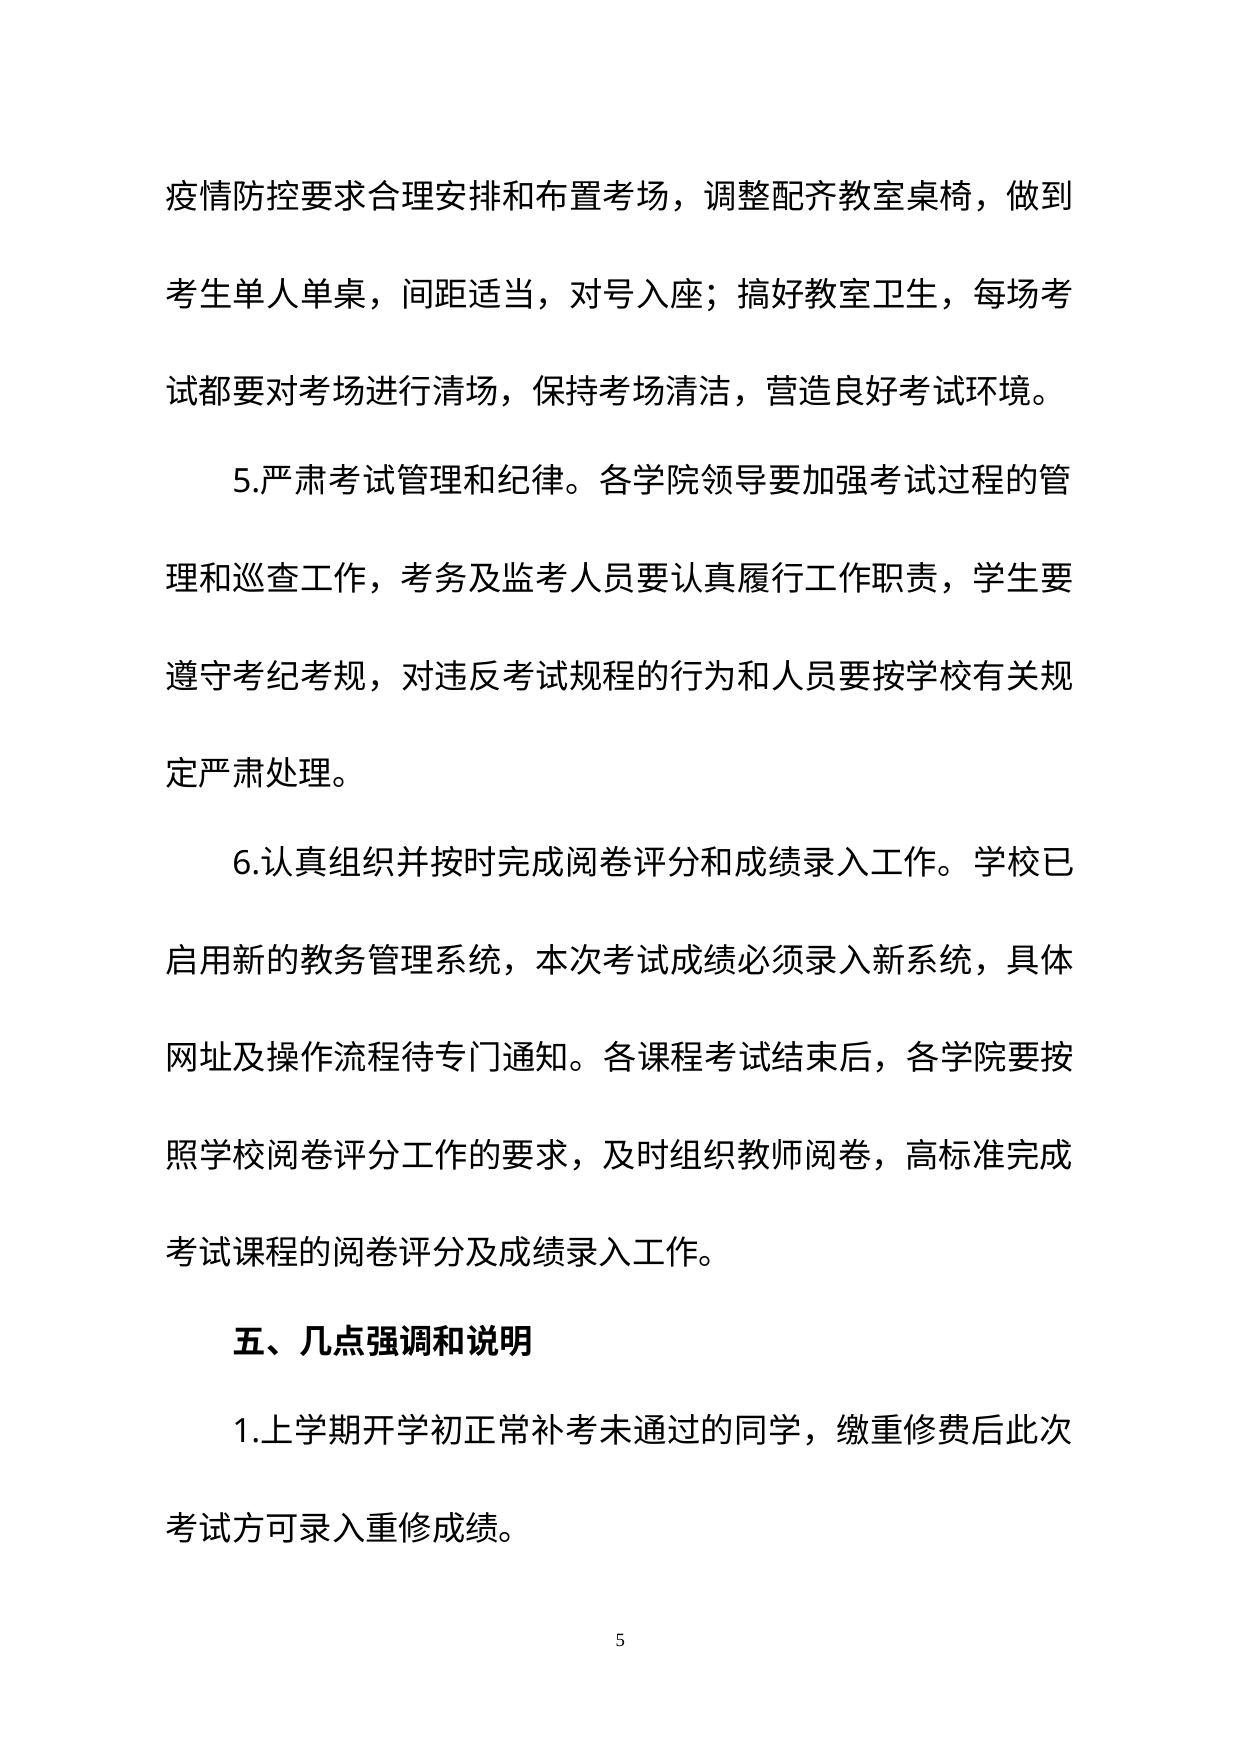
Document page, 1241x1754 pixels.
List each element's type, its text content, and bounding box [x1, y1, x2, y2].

text 5.严肃考试管理和纪律。各学院领导要加强考试过程的管理和巡查工作，考务及监考人员要认真履行工作职责，学生要遵守考纪考规，对违反考试规程的行为和人员要按学校有关规定严肃处理。 [165, 446, 1075, 803]
text 五、几点强调和说明 [165, 1307, 1075, 1372]
text 6.认真组织并按时完成阅卷评分和成绩录入工作。学校已启用新的教务管理系统，本次考试成绩必须录入新系统，具体网址及操作流程待专门通知。各课程考试结束后，各学院要按照学校阅卷评分工作的要求，及时组织教师阅卷，高标准完成考试课程的阅卷评分及成绩录入工作。 [165, 828, 1075, 1283]
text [165, 162, 1075, 422]
text 1.上学期开学初正常补考未通过的同学，缴重修费后此次考试方可录入重修成绩。 [165, 1396, 1075, 1558]
